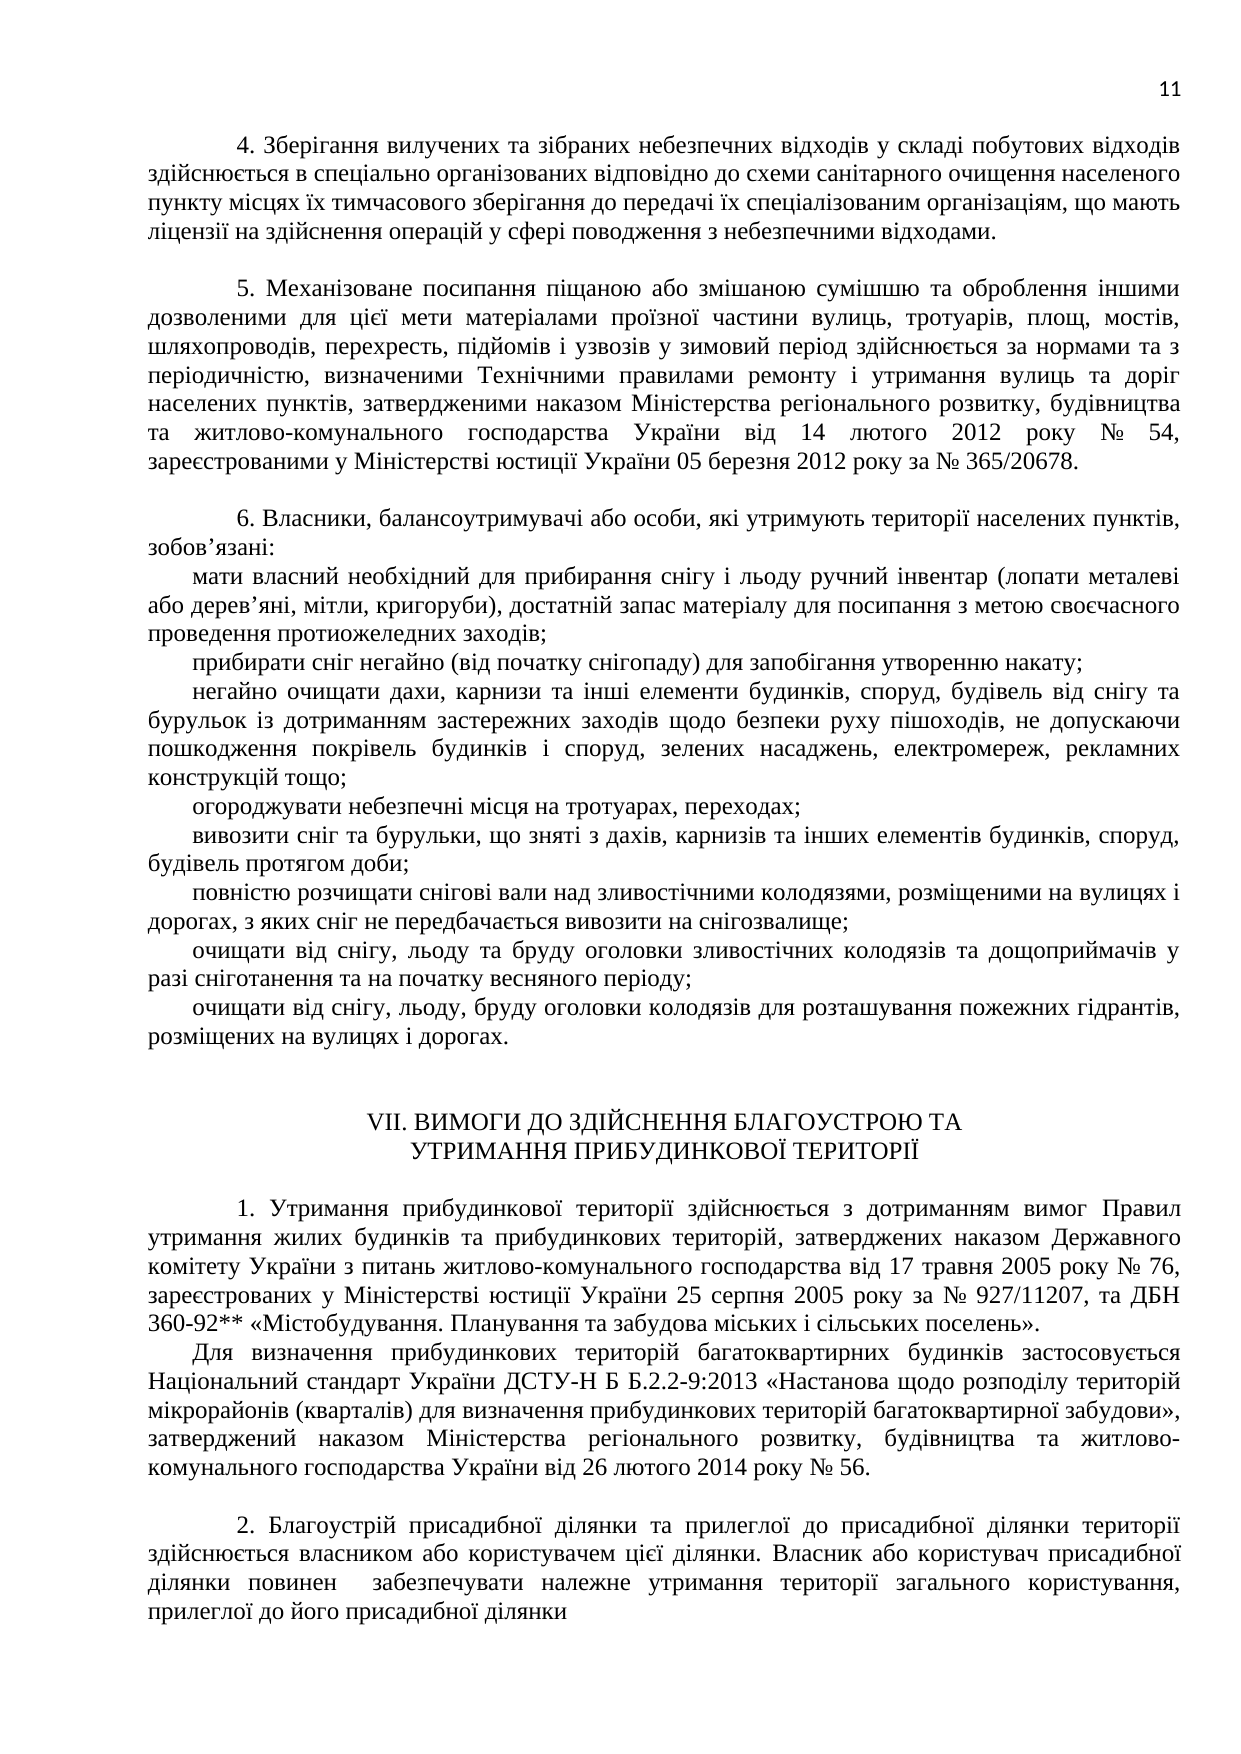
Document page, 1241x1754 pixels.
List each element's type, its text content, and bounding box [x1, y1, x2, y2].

text 2. Благоустрій присадибної ділянки та прилеглої до присадибної ділянки території здійснюється власником або користувачем цієї ділянки. Власник або користувач присадибної ділянки повинен забезпечувати належне утримання території загального користування, прилеглої до його присадибної ділянки [148, 1510, 1181, 1625]
text прибирати сніг негайно (від початку снігопаду) для запобігання утворенню накату; [148, 647, 1181, 676]
text очищати від снігу, льоду, бруду оголовки колодязів для розташування пожежних гідрантів, розміщених на вулицях і дорогах. [148, 992, 1181, 1050]
text негайно очищати дахи, карнизи та інші елементи будинків, споруд, будівель від снігу та бурульок із дотриманням застережних заходів щодо безпеки руху пішоходів, не допускаючи пошкодження покрівель будинків і споруд, зелених насаджень, електромереж, рекламних конструкцій тощо; [148, 676, 1181, 791]
text VII. ВИМОГИ ДО ЗДІЙСНЕННЯ БЛАГОУСТРОЮ ТА [148, 1107, 1181, 1136]
text 4. Зберігання вилучених та зібраних небезпечних відходів у складі побутових відходів здійснюється в спеціально організованих відповідно до схеми санітарного очищення населеного пункту місцях їх тимчасового зберігання до передачі їх спеціалізованим організаціям, що мають ліцензії на здійснення операцій у сфері поводження з небезпечними відходами. [148, 130, 1181, 245]
text огороджувати небезпечні місця на тротуарах, переходах; [148, 791, 1181, 820]
text УТРИМАННЯ ПРИБУДИНКОВОЇ ТЕРИТОРІЇ [148, 1136, 1181, 1165]
text 5. Механізоване посипання піщаною або змішаною сумішшю та оброблення іншими дозволеними для цієї мети матеріалами проїзної частини вулиць, тротуарів, площ, мостів, шляхопроводів, перехресть, підйомів і узвозів у зимовий період здійснюється за нормами та з періодичністю, визначеними Технічними правилами ремонту і утримання вулиць та доріг населених пунктів, затвердженими наказом Міністерства регіонального розвитку, будівництва та житлово-комунального господарства України від 14 лютого 2012 року № 54, зареєстрованими у Міністерстві юстиції України 05 березня 2012 року за № 365/20678. [148, 273, 1181, 475]
text вивозити сніг та бурульки, що зняті з дахів, карнизів та інших елементів будинків, споруд, будівель протягом доби; [148, 820, 1181, 877]
text очищати від снігу, льоду та бруду оголовки зливостічних колодязів та дощоприймачів у разі сніготанення та на початку весняного періоду; [148, 935, 1181, 992]
text Для визначення прибудинкових територій багатоквартирних будинків застосовується Національний стандарт України ДСТУ-Н Б Б.2.2-9:2013 «Настанова щодо розподілу територій мікрорайонів (кварталів) для визначення прибудинкових територій багатоквартирної забудови», затверджений наказом Міністерства регіонального розвитку, будівництва та житлово-комунального господарства України від 26 лютого 2014 року № 56. [148, 1337, 1181, 1481]
text мати власний необхідний для прибирання снігу і льоду ручний інвентар (лопати металеві або дерев’яні, мітли, кригоруби), достатній запас матеріалу для посипання з метою своєчасного проведення протиожеледних заходів; [148, 561, 1181, 647]
text 6. Власники, балансоутримувачі або особи, які утримують території населених пунктів, зобов’язані: [148, 503, 1181, 561]
text 1. Утримання прибудинкової території здійснюється з дотриманням вимог Правил утримання жилих будинків та прибудинкових територій, затверджених наказом Державного комітету України з питань житлово-комунального господарства від 17 травня 2005 року № 76, зареєстрованих у Міністерстві юстиції України 25 серпня 2005 року за № 927/11207, та ДБН 360-92** «Містобудування. Планування та забудова міських і сільських поселень». [148, 1193, 1181, 1337]
text повністю розчищати снігові вали над зливостічними колодязями, розміщеними на вулицях і дорогах, з яких сніг не передбачається вивозити на снігозвалище; [148, 877, 1181, 935]
